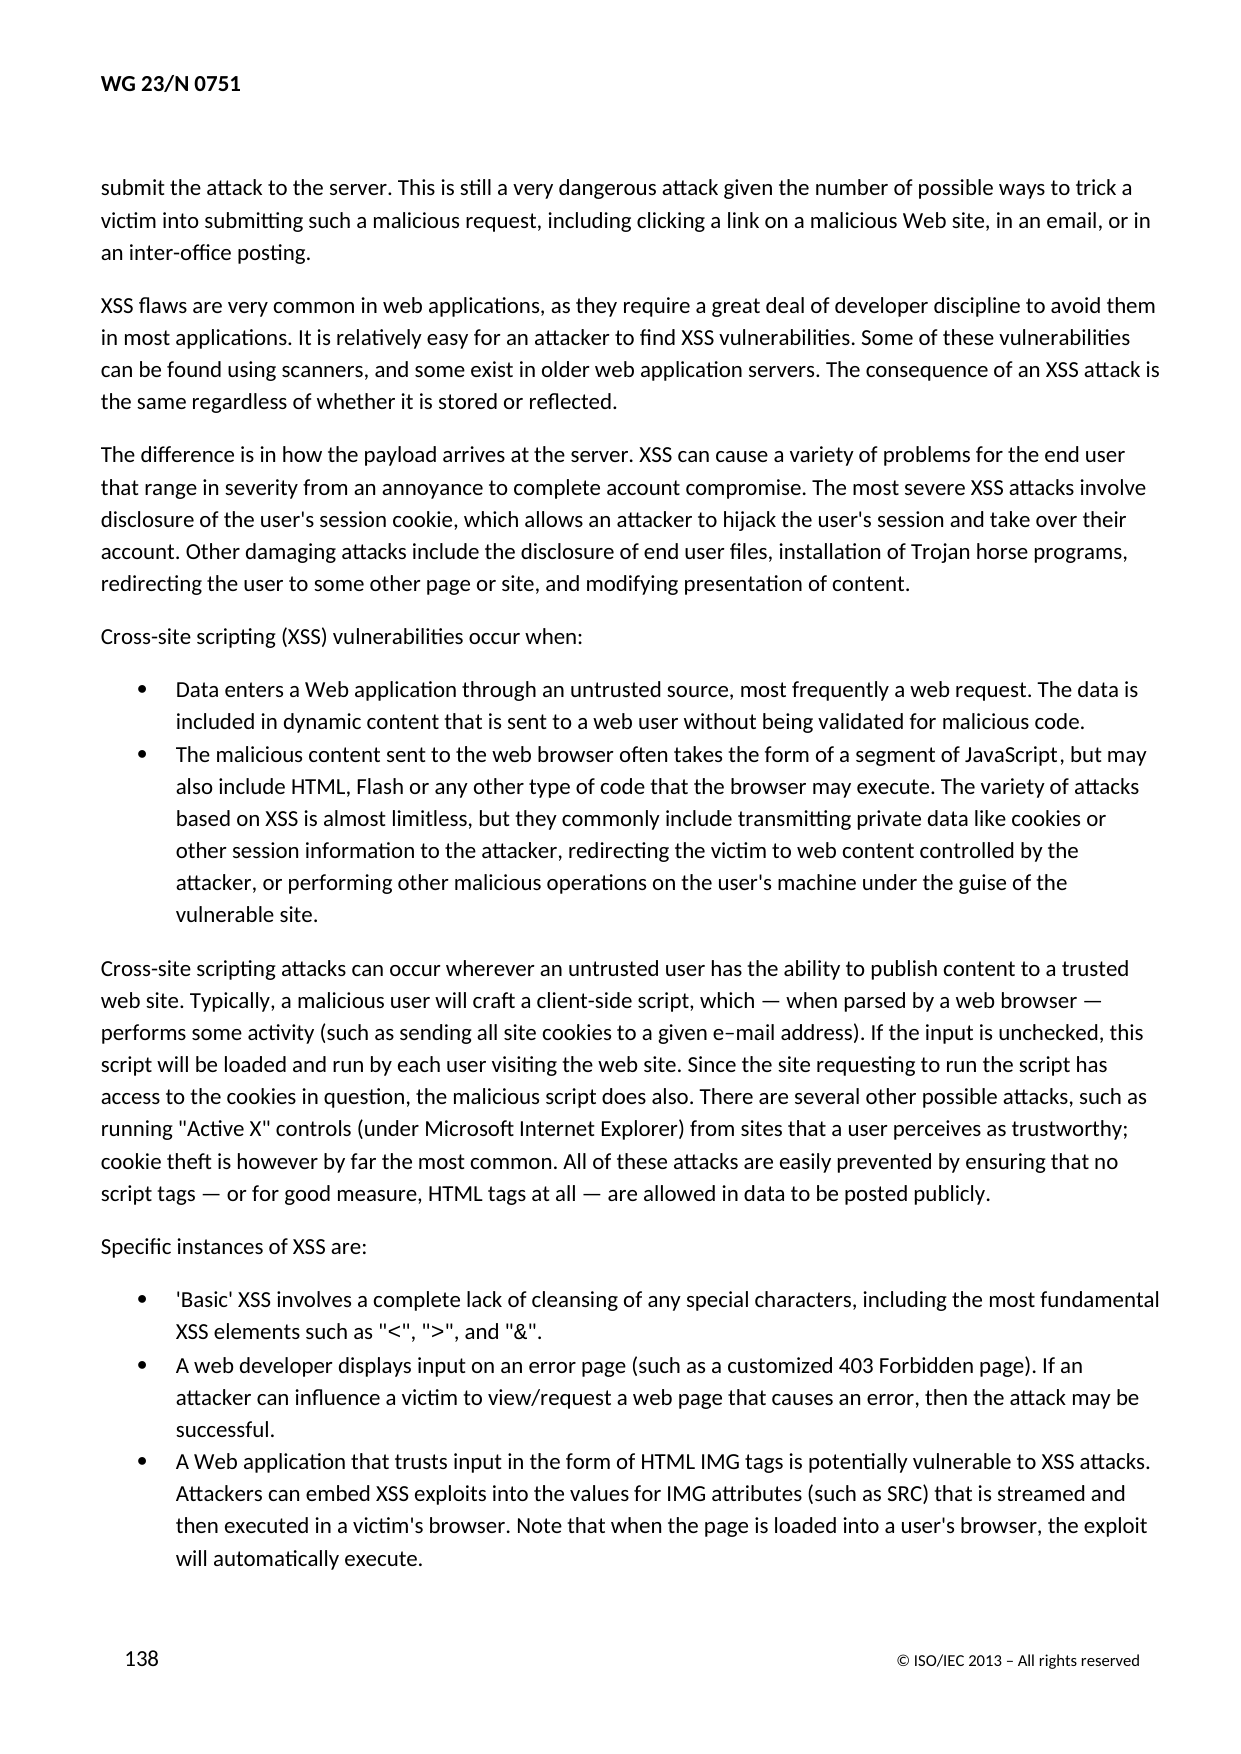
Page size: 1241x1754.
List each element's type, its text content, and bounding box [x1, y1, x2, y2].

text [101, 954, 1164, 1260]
text XSS flaws are very common in web applications, as they require a great deal of developer discipline to avoid them in most applications. It is relatively easy for an attacker to find XSS vulnerabilities. Some of these vulnerabilities can be found using scanners, and some exist in older web application servers. The consequence of an XSS attack is the same regardless of whether it is stored or reflected. [101, 291, 1164, 416]
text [101, 173, 1164, 266]
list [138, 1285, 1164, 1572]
text The difference is in how the payload arrives at the server. XSS can cause a variety of problems for the end user that range in severity from an annoyance to complete account compromise. The most severe XSS attacks involve disclosure of the user's session cookie, which allows an attacker to hijack the user's session and take over their account. Other damaging attacks include the disclosure of end user files, installation of Trojan horse programs, redirecting the user to some other page or site, and modifying presentation of content. [101, 441, 1164, 597]
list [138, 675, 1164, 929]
text Cross-site scripting (XSS) vulnerabilities occur when: [101, 622, 1164, 650]
